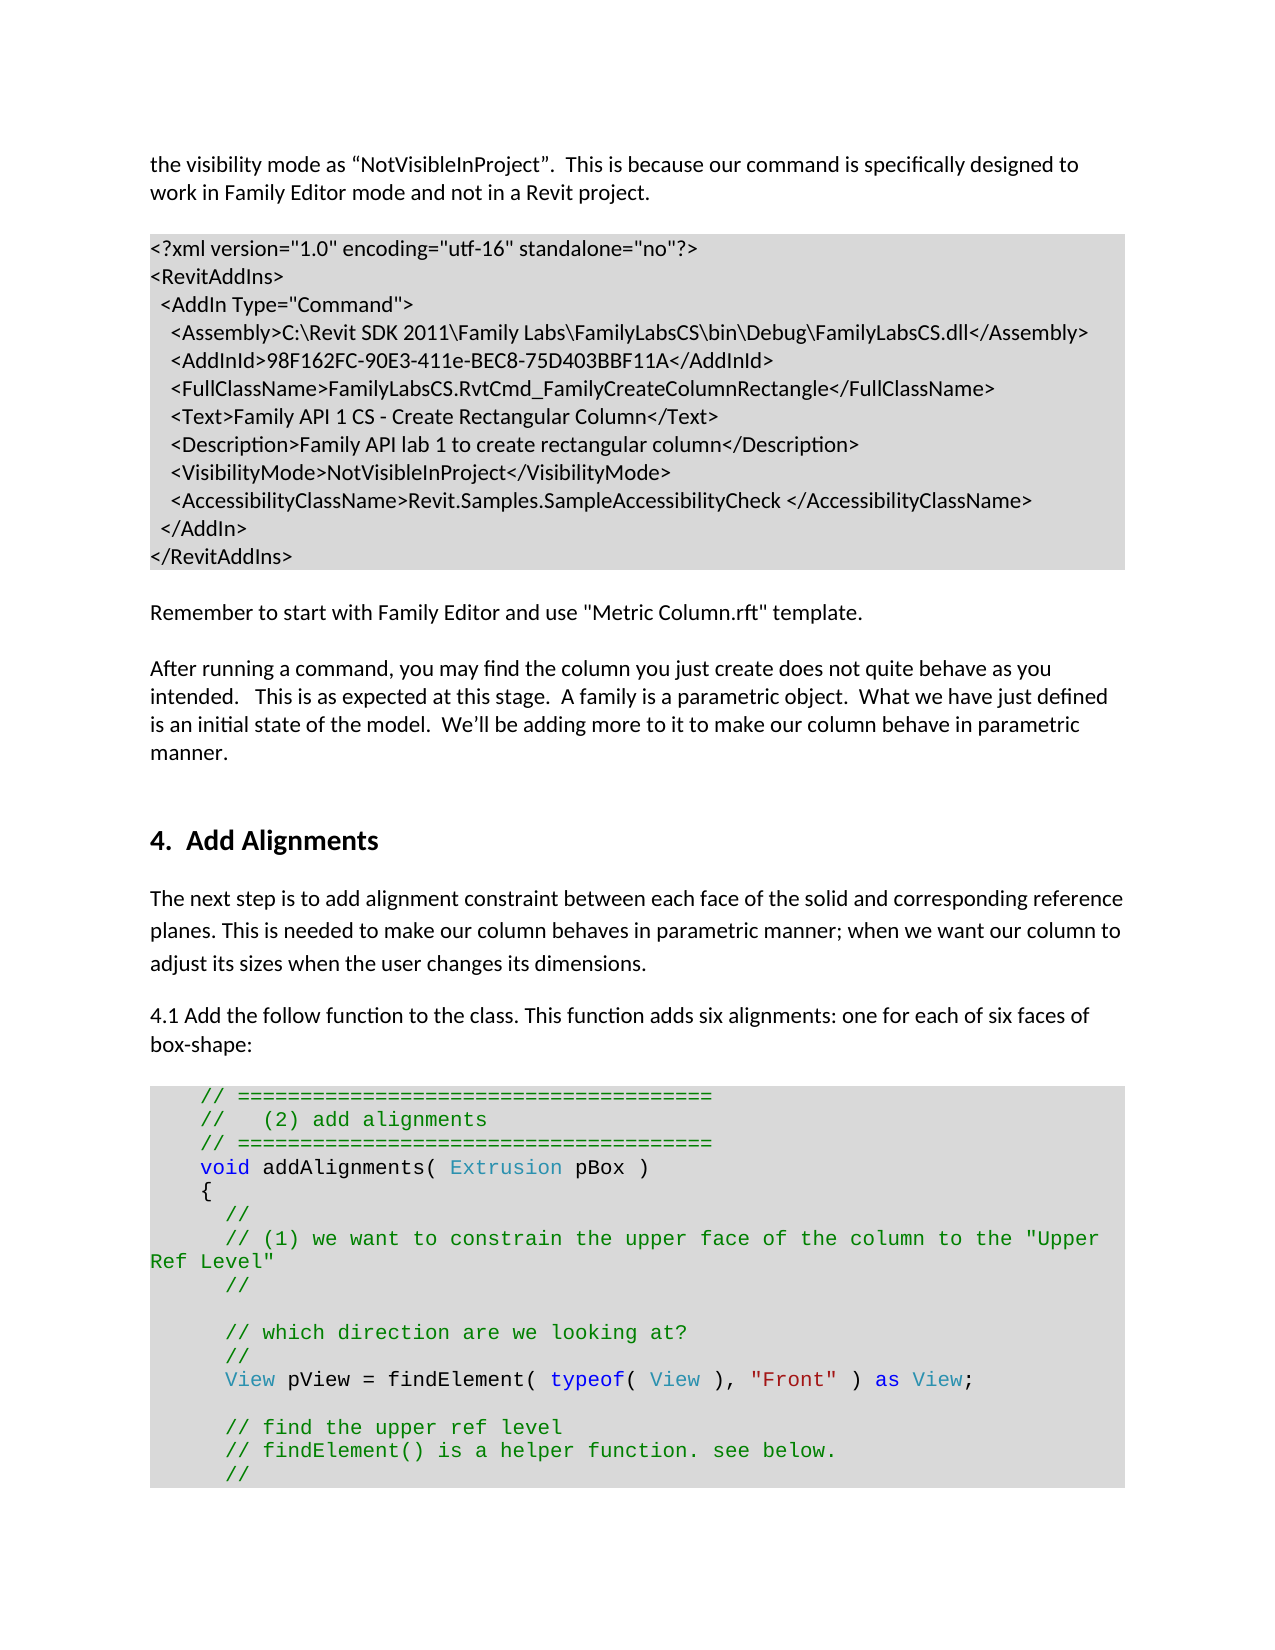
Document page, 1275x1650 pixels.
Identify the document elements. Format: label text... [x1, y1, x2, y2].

text // (1) we want to constrain the upper face of the column to the "Upper Ref Level" [150, 1228, 1125, 1275]
text <AddInId>98F162FC-90E3-411e-BEC8-75D403BBF11A</AddInId> [150, 346, 1125, 374]
text <AccessibilityClassName>Revit.Samples.SampleAccessibilityCheck </AccessibilityClassName> [150, 486, 1125, 514]
text // [150, 1275, 1125, 1298]
text void addAlignments( Extrusion pBox ) [150, 1157, 1125, 1180]
text // ====================================== [150, 1086, 1125, 1109]
text // ====================================== [150, 1133, 1125, 1157]
text <RevitAddIns> [150, 262, 1125, 290]
text The next step is to add alignment constraint between each face of the solid and corresponding reference planes. This is needed to make our column behaves in parametric manner; when we want our column to adjust its sizes when the user changes its dimensions. [150, 884, 1125, 977]
text </RevitAddIns> [150, 542, 1125, 570]
text <AddIn Type="Command"> [150, 290, 1125, 318]
text After running a command, you may find the column you just create does not quite behave as you intended. This is as expected at this stage. A family is a parametric object. What we have just defined is an initial state of the model. We’ll be adding more to it to make our column behave in parametric manner. [150, 654, 1125, 766]
text // which direction are we looking at? [150, 1322, 1125, 1346]
text <Assembly>C:\Revit SDK 2011\Family Labs\FamilyLabsCS\bin\Debug\FamilyLabsCS.dll</Assembly> [150, 318, 1125, 346]
text // [150, 1204, 1125, 1228]
text Remember to start with Family Editor and use "Metric Column.rft" template. [150, 598, 1125, 626]
text </AddIn> [150, 514, 1125, 542]
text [150, 150, 1125, 206]
text <Text>Family API 1 CS - Create Rectangular Column</Text> [150, 402, 1125, 430]
text 4.1 Add the follow function to the class. This function adds six alignments: one for each of six faces of box-shape: [150, 1002, 1125, 1058]
text // find the upper ref level [150, 1417, 1125, 1440]
text // [150, 1464, 1125, 1488]
text // [150, 1346, 1125, 1369]
text // findElement() is a helper function. see below. [150, 1440, 1125, 1464]
text { [150, 1180, 1125, 1204]
text <?xml version="1.0" encoding="utf-16" standalone="no"?> [150, 234, 1125, 262]
text 4. Add Alignments [150, 822, 1125, 858]
text <VisibilityMode>NotVisibleInProject</VisibilityMode> [150, 458, 1125, 486]
text <Description>Family API lab 1 to create rectangular column</Description> [150, 430, 1125, 458]
text View pView = findElement( typeof( View ), "Front" ) as View; [150, 1369, 1125, 1393]
text <FullClassName>FamilyLabsCS.RvtCmd_FamilyCreateColumnRectangle</FullClassName> [150, 374, 1125, 402]
text // (2) add alignments [150, 1109, 1125, 1133]
